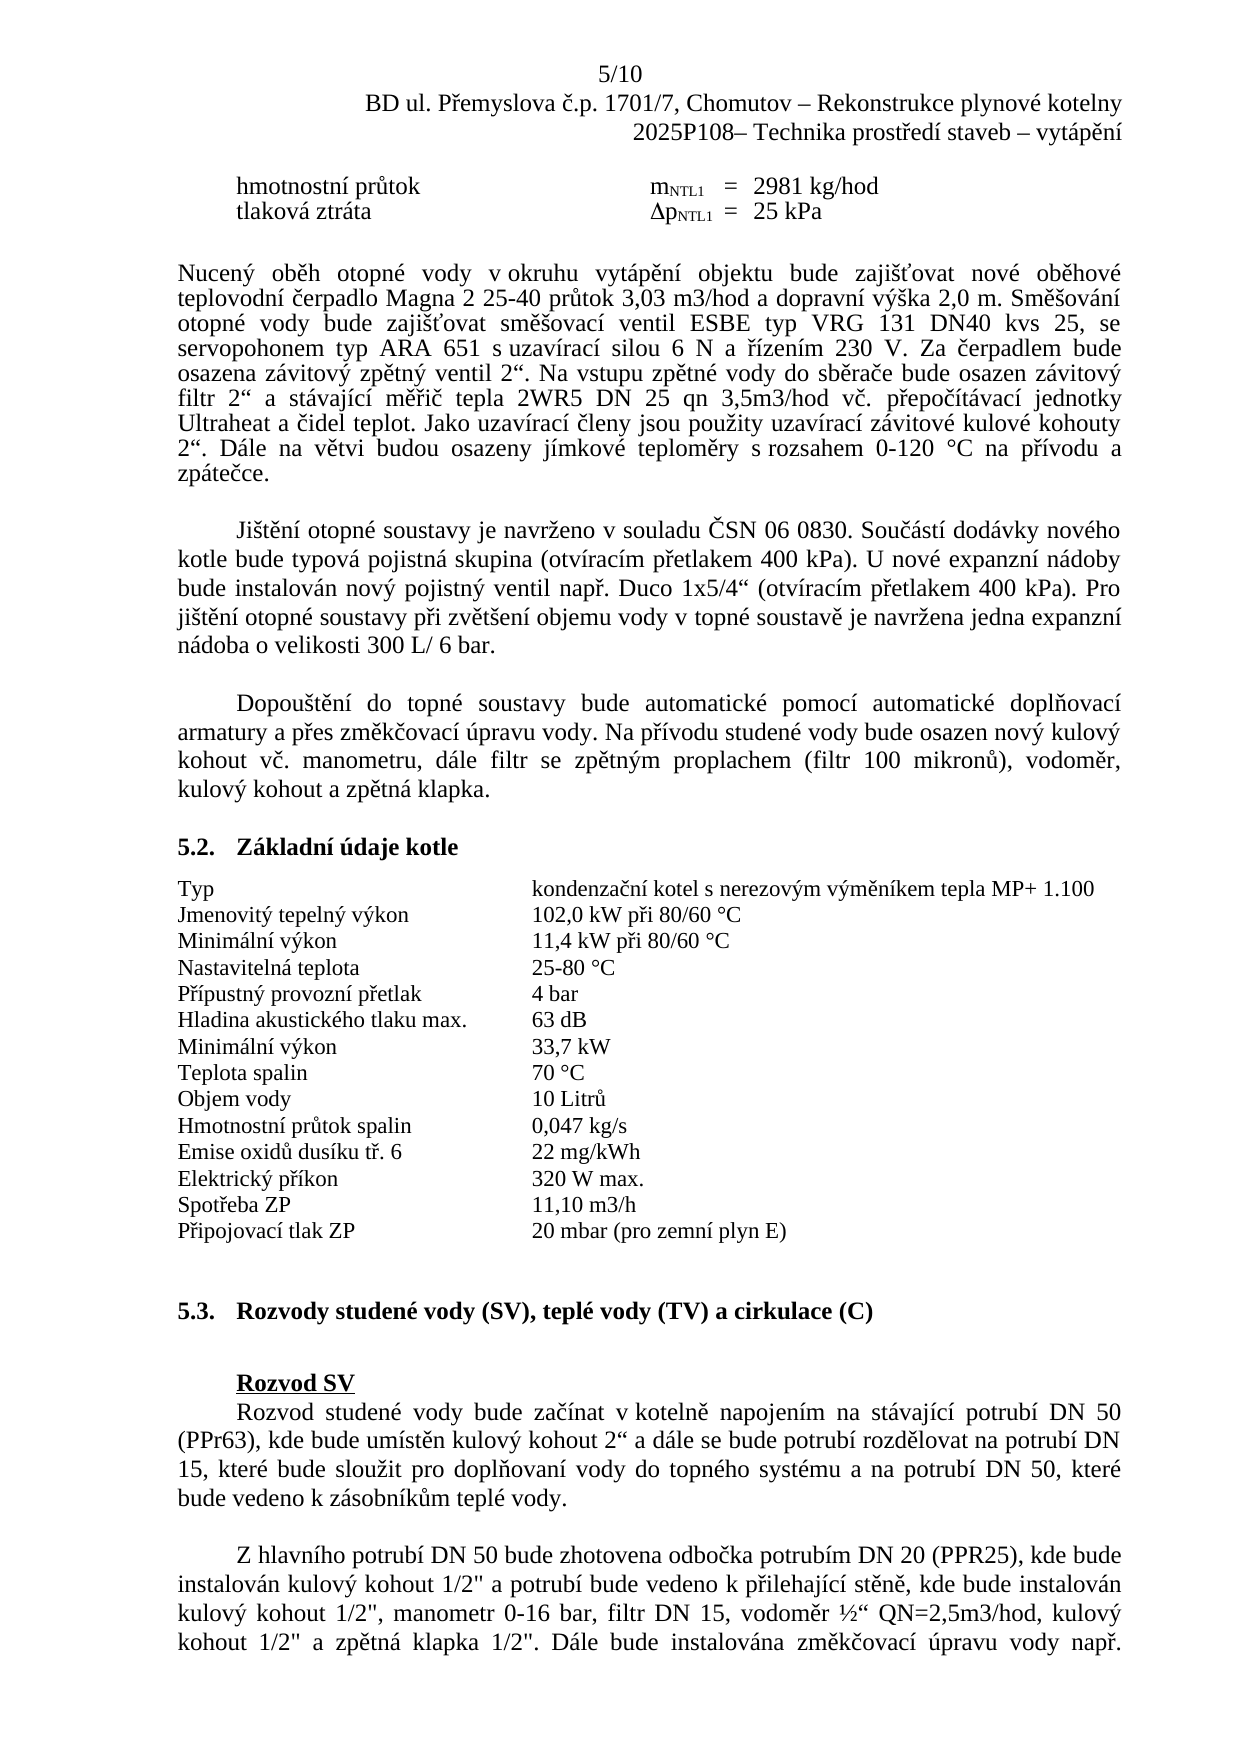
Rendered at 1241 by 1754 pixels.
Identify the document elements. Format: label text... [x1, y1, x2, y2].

text tlaková ztráta pNTL1 = 25 kPa [118, 199, 1122, 224]
text Jištění otopné soustavy je navrženo v souladu ČSN 06 0830. Součástí dodávky nového kotle bude typová pojistná skupina (otvíracím přetlakem 400 kPa). U nové expanzní nádoby bude instalován nový pojistný ventil např. Duco 1x5/4“ (otvíracím přetlakem 400 kPa). Pro jištění otopné soustavy při zvětšení objemu vody v topné soustavě je navržena jedna expanzní nádoba o velikosti 300 L/ 6 bar. [177, 515, 1122, 659]
text hmotnostní průtok mNTL1 = 2981 kg/hod [118, 174, 1122, 199]
text Jmenovitý tepelný výkon 102,0 kW při 80/60 °C [177, 901, 1122, 927]
list Základní údaje kotle [177, 832, 1122, 860]
text Objem vody 10 Litrů [177, 1086, 1122, 1112]
text Připojovací tlak ZP 20 mbar (pro zemní plyn E) [177, 1217, 1122, 1244]
list Rozvody studené vody (SV), teplé vody (TV) a cirkulace (C) [177, 1296, 1122, 1325]
text Přípustný provozní přetlak 4 bar [177, 980, 1122, 1006]
text Hladina akustického tlaku max. 63 dB [177, 1006, 1122, 1033]
text Elektrický příkon 320 W max. [177, 1164, 1122, 1191]
text Nastavitelná teplota 25-80 °C [177, 954, 1122, 980]
text Nucený oběh otopné vody v okruhu vytápění objektu bude zajišťovat nové oběhové teplovodní čerpadlo Magna 2 25-40 průtok 3,03 m3/hod a dopravní výška 2,0 m. Směšování otopné vody bude zajišťovat směšovací ventil ESBE typ VRG 131 DN40 kvs 25, se servopohonem typ ARA 651 s uzavírací silou 6 N a řízením 230 V. Za čerpadlem bude osazena závitový zpětný ventil 2“. Na vstupu zpětné vody do sběrače bude osazen závitový filtr 2“ a stávající měřič tepla 2WR5 DN 25 qn 3,5m3/hod vč. přepočítávací jednotky Ultraheat a čidel teplot. Jako uzavírací členy jsou použity uzavírací závitové kulové kohouty 2“. Dále na větvi budou osazeny jímkové teploměry s rozsahem 0-120 °C na přívodu a zpátečce. [177, 262, 1122, 487]
text Emise oxidů dusíku tř. 6 22 mg/kWh [177, 1138, 1122, 1164]
text Rozvod studené vody bude začínat v kotelně napojením na stávající potrubí DN 50 (PPr63), kde bude umístěn kulový kohout 2“ a dále se bude potrubí rozdělovat na potrubí DN 15, které bude sloužit pro doplňovaní vody do topného systému a na potrubí DN 50, které bude vedeno k zásobníkům teplé vody. [177, 1397, 1122, 1512]
text Minimální výkon 11,4 kW při 80/60 °C [177, 927, 1122, 954]
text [177, 1541, 1122, 1656]
text Minimální výkon 33,7 kW [177, 1033, 1122, 1059]
text Typ kondenzační kotel s nerezovým výměníkem tepla MP+ 1.100 [177, 875, 1122, 901]
text Dopouštění do topné soustavy bude automatické pomocí automatické doplňovací armatury a přes změkčovací úpravu vody. Na přívodu studené vody bude osazen nový kulový kohout vč. manometru, dále filtr se zpětným proplachem (filtr 100 mikronů), vodoměr, kulový kohout a zpětná klapka. [177, 688, 1122, 803]
text Hmotnostní průtok spalin 0,047 kg/s [177, 1112, 1122, 1138]
text Spotřeba ZP 11,10 m3/h [177, 1191, 1122, 1217]
text Rozvod SV [177, 1368, 1122, 1397]
text Teplota spalin 70 °C [177, 1059, 1122, 1086]
